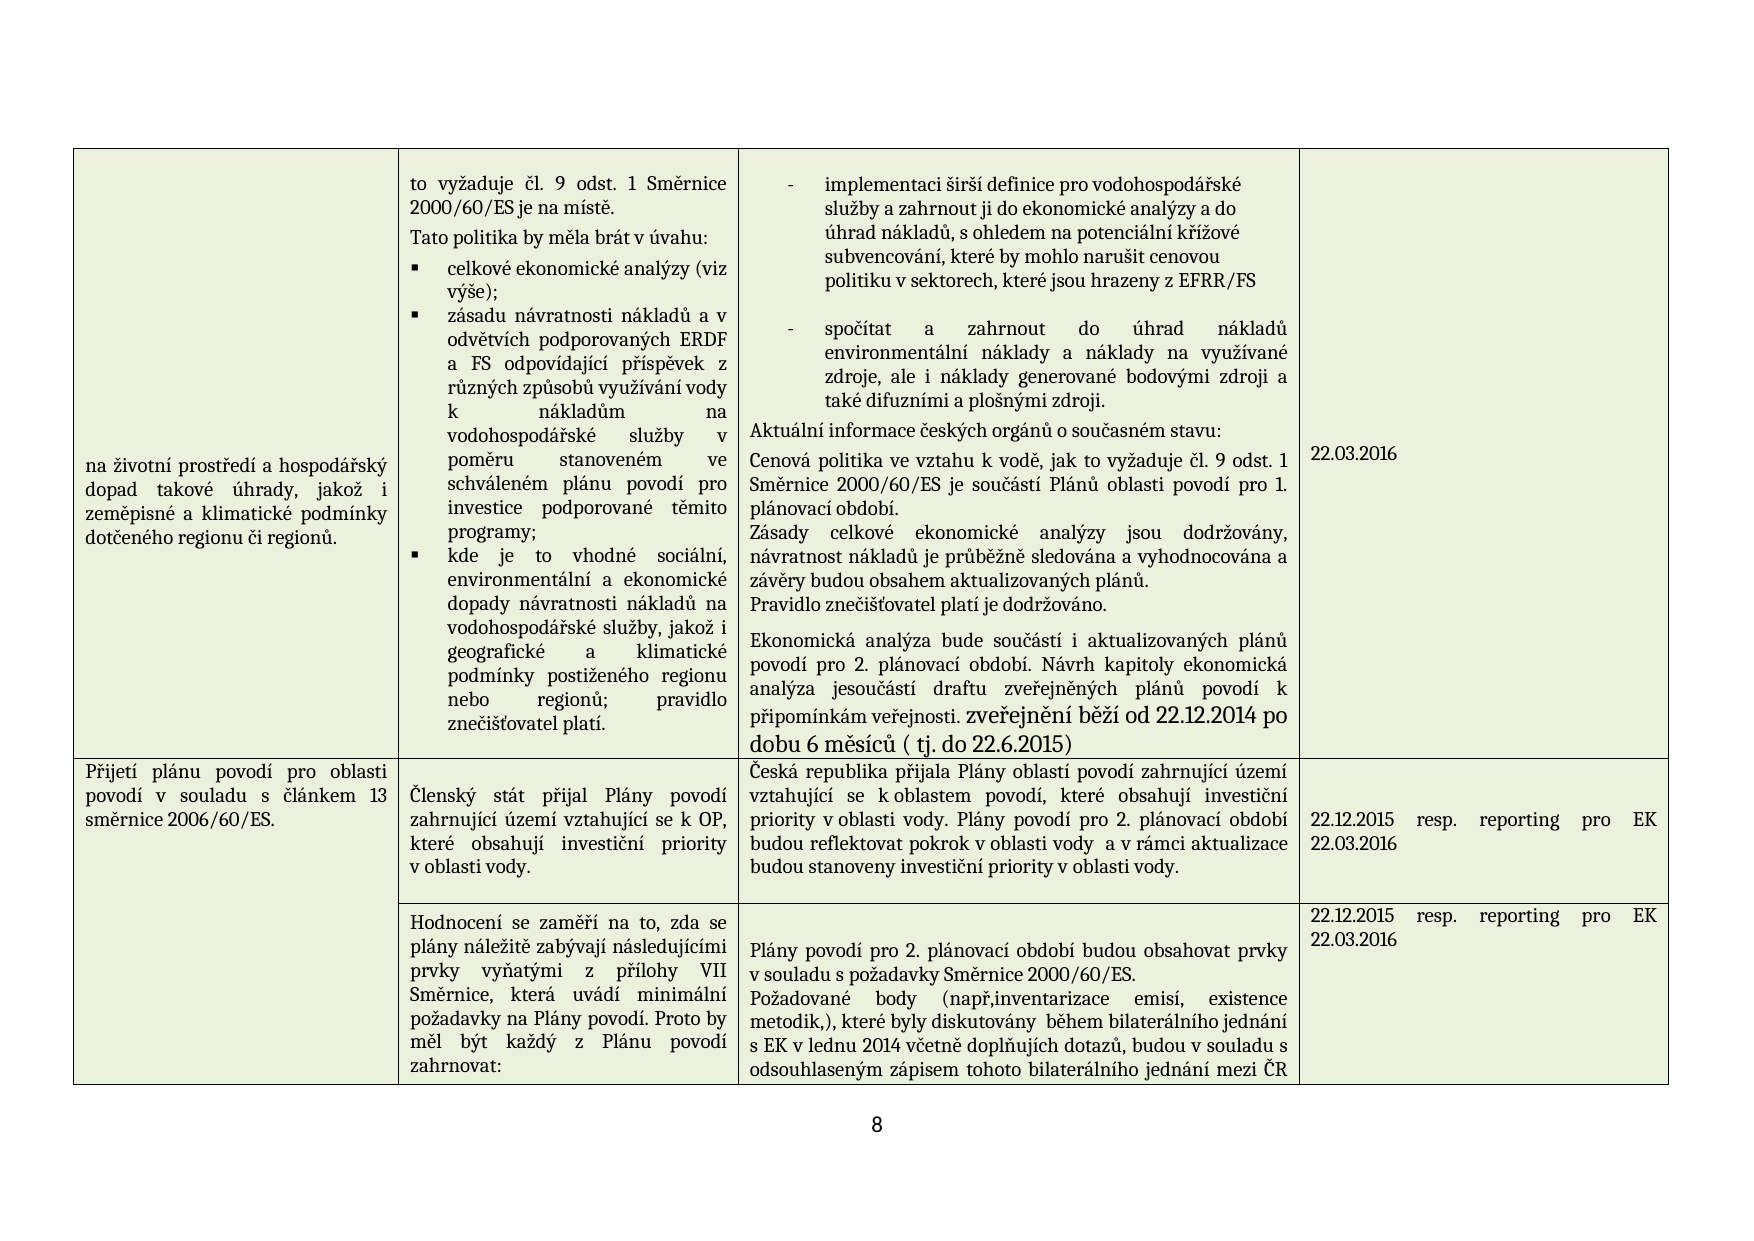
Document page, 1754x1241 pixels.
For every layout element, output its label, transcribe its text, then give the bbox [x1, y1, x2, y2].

table_cell Členský stát přijal Plány povodí zahrnující území vztahující se k OP, které obsahují investiční priority v oblasti vody. [399, 759, 738, 903]
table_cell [1300, 904, 1668, 1084]
table_cell Česká republika přijala Plány oblastí povodí zahrnující území vztahující se k oblastem povodí, které obsahují investiční priority v oblasti vody. Plány povodí pro 2. plánovací období budou reflektovat pokrok v oblasti vody a v rámci aktualizace budou stanoveny investiční priority v oblasti vody. [739, 759, 1299, 903]
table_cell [399, 904, 738, 1084]
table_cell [1300, 149, 1668, 758]
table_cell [739, 904, 1299, 1084]
table_cell 22.12.2015 resp. reporting pro EK 22.03.2016 [1300, 759, 1668, 903]
table_cell Přijetí plánu povodí pro oblasti povodí v souladu s článkem 13 směrnice 2006/60/ES. [74, 759, 398, 1084]
